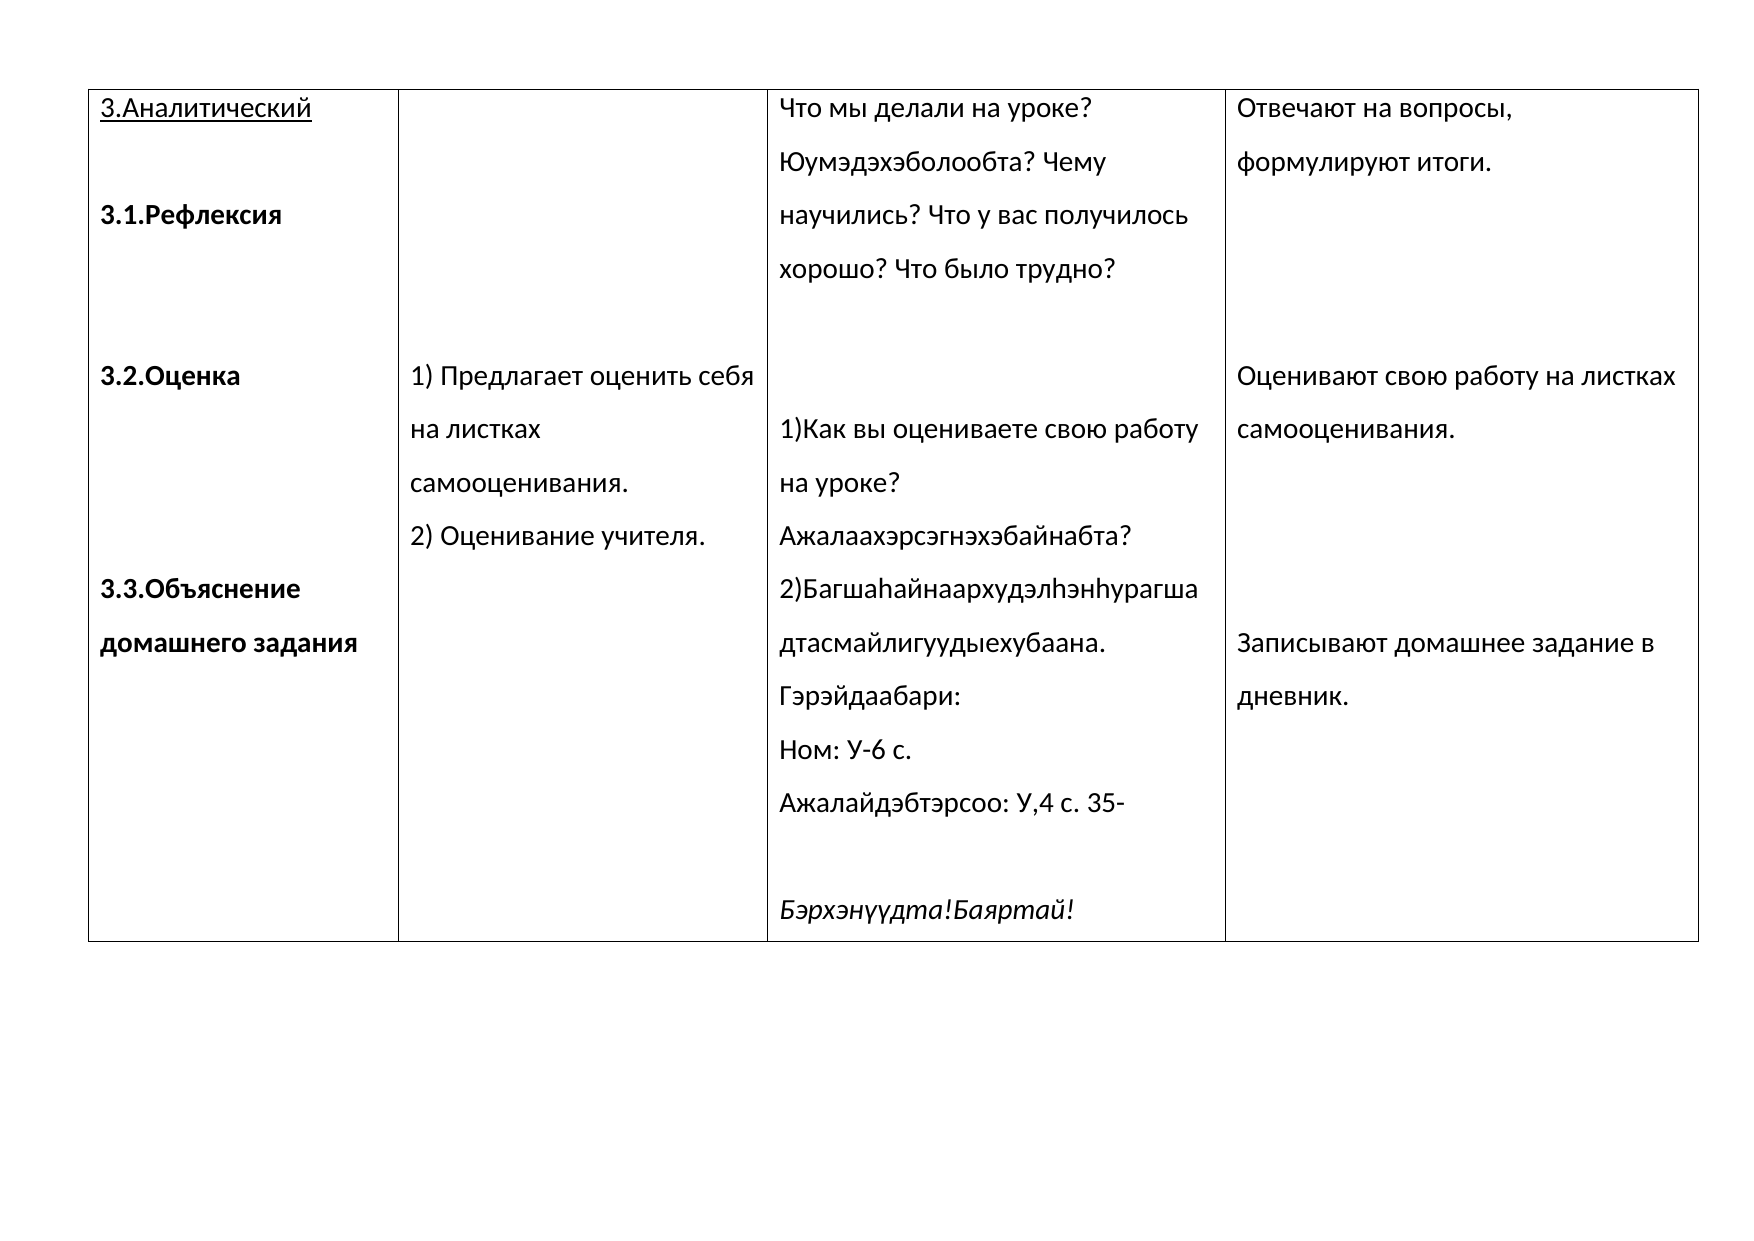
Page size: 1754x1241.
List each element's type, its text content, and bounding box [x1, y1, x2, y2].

table_cell 3.Аналитический 3.1.Рефлексия 3.2.Оценка 3.3.Объяснение домашнего задания [89, 90, 398, 941]
table_cell Что мы делали на уроке? Юумэдэхэболообта? Чему научились? Что у вас получилось хорошо? Что было трудно? 1)Как вы оцениваете свою работу на уроке?Ажалаахэрсэгнэхэбайнабта? 2)Багшаhайнаархyдэлhэнhурагшадтасмайлигуудыехубаана. Гэрэйдаабари: Ном: У-6 с. Ажалайдэбтэрсоо: У,4 с. 35- Бэрхэнүүдта!Баяртай! [768, 90, 1225, 941]
table_cell 1) Предлагает оценить себя на листках самооценивания. 2) Оценивание учителя. [399, 90, 767, 941]
table_cell Отвечают на вопросы, формулируют итоги. Оценивают свою работу на листках самооценивания. Записывают домашнее задание в дневник. [1226, 90, 1698, 941]
